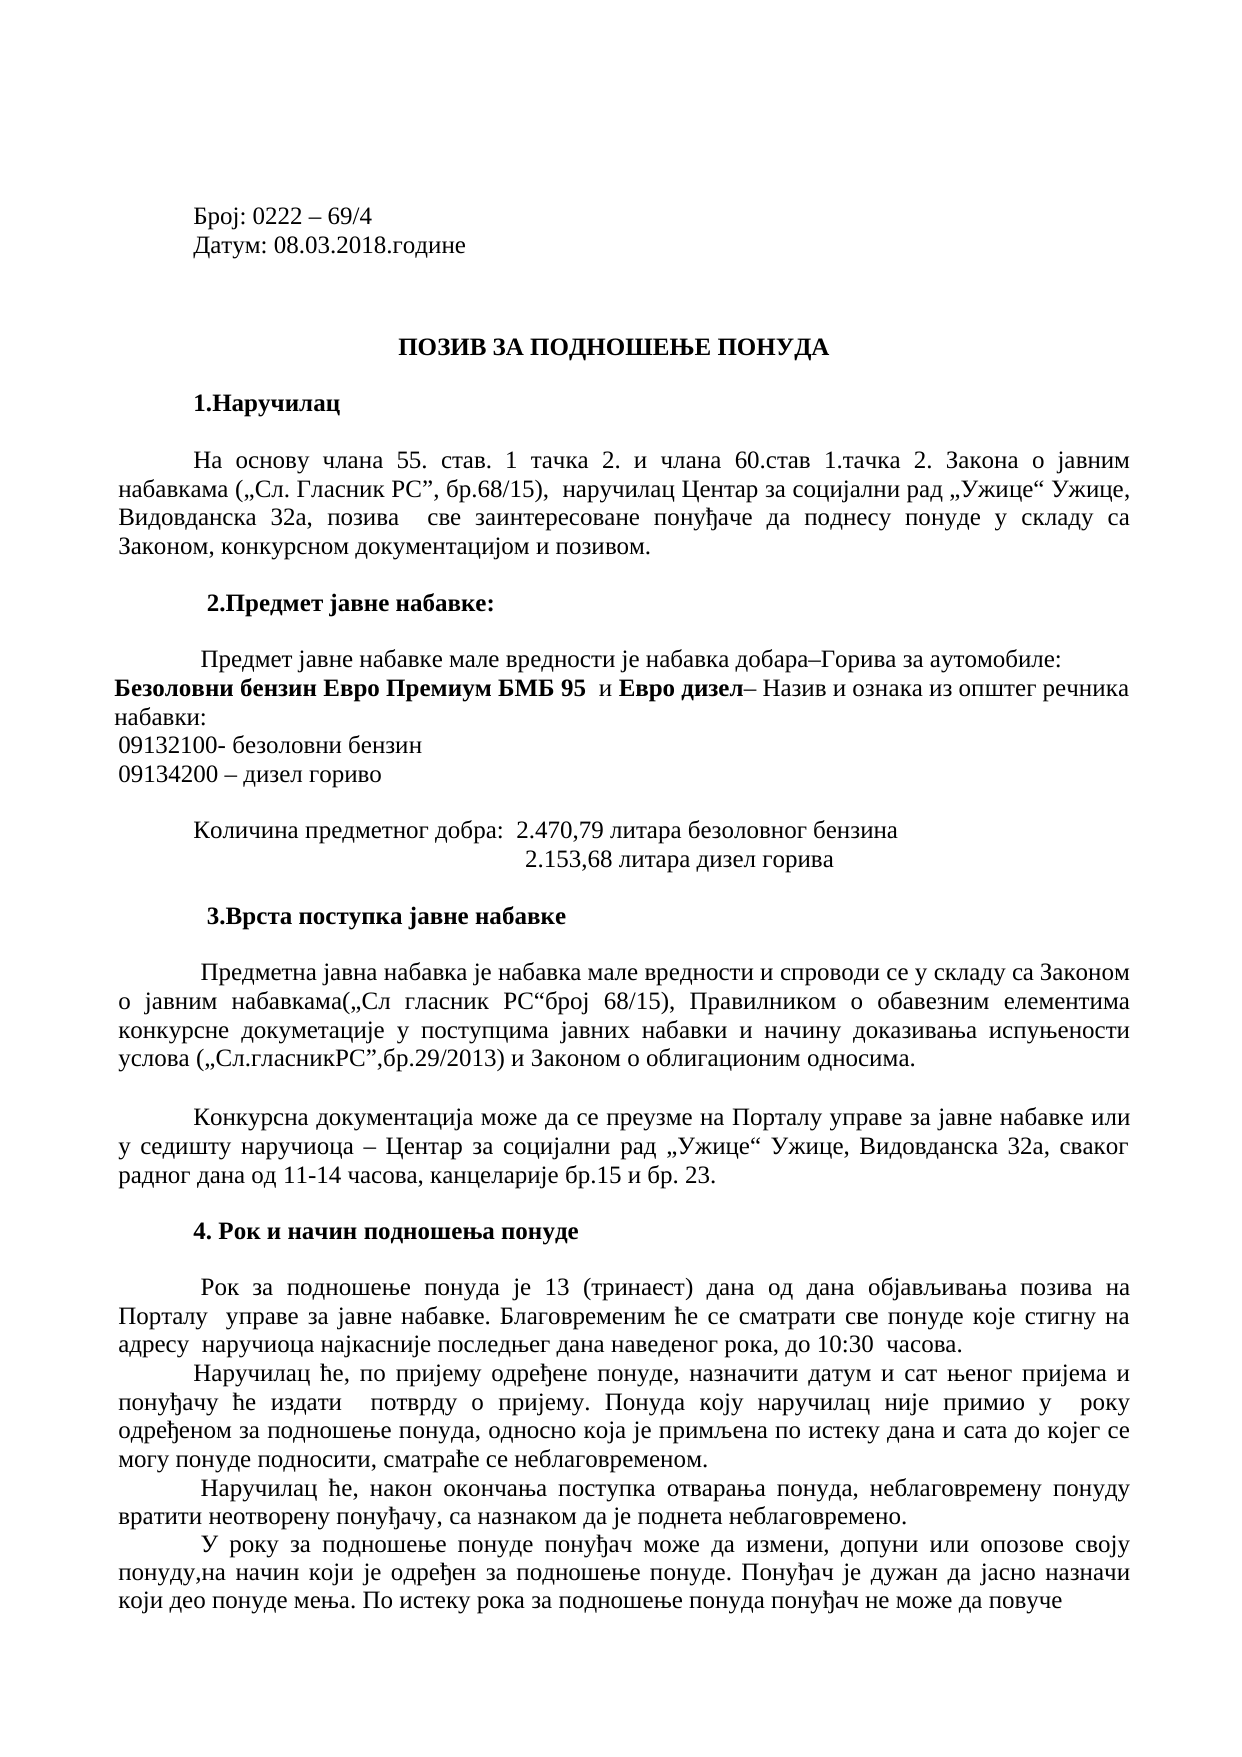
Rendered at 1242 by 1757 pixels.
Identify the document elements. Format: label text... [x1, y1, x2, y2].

text 4. Рок и начин подношења понуде [193, 1216, 1137, 1245]
text 2.Предмет јавне набавке: [207, 588, 1137, 616]
text Наручилац ће, након окончања поступка отварања понуда, неблаговремену понуду вратити неотворену понуђачу, са назнаком да је поднета неблаговремено. [118, 1473, 1130, 1530]
text Наручилац ће, по пријему одређене понуде, назначити датум и сат њеног пријема и понуђачу ће издати потврду о пријему. Понуда коју наручилац није примио у року одређеном за подношење понуда, односно која је примљена по истеку дана и сата до којег се могу понуде подносити, сматраће се неблаговременом. [118, 1358, 1130, 1472]
text Датум: 08.03.2018.године [193, 230, 1137, 258]
text Рок за подношење понуда је 13 (тринаест) дана од дана објављивања позива на Порталу управе за јавне набавке. Благовременим ће се сматрати све понуде које стигну на адресу наручиоца најкасније последњег дана наведеног рока, до 10:30 часова. [118, 1273, 1130, 1358]
text 09132100- безоловни бензин [118, 730, 1137, 759]
text Број: 0222 – 69/4 [193, 201, 1137, 229]
text Безоловни бензин Евро Премиум БМБ 95 и Евро дизел– Назив и ознака из општег речника набавки: [114, 673, 1129, 730]
text 09134200 – дизел гориво [118, 759, 1137, 788]
text На основу члана 55. став. 1 тачка 2. и члана 60.став 1.тачка 2. Закона о јавним набавкама („Сл. Гласник РС”, бр.68/15), наручилац Центар за социјални рад „Ужице“ Ужице, Видовданска 32а, позива све заинтересоване понуђаче да поднесу понуде у складу са Законом, конкурсном документацијом и позивом. [118, 445, 1130, 560]
text У року за подношење понуде понуђач може да измени, допуни или опозове своју понуду,на начин који је одређен за подношење понуде. Понуђач је дужан да јасно назначи који део понуде мења. По истеку рока за подношење понуда понуђач не може да повуче [118, 1531, 1130, 1614]
text Количина предметног добра: 2.470,79 литара безоловног бензина [193, 816, 1137, 844]
text 1.Наручилац [193, 388, 1137, 417]
text Конкурсна документација може да се преузме на Порталу управе за јавне набавке или у седишту наручиоца – Центар за социјални рад „Ужице“ Ужице, Видовданска 32а, сваког радног дана од 11-14 часова, канцеларије бр.15 и бр. 23. [118, 1102, 1130, 1188]
text Предметна јавна набавка је набавка мале вредности и спроводи се у складу са Законом о јавним набавкама(„Сл гласник РС“број 68/15), Правилником о обавезним елементима конкурсне докуметације у поступцима јавних набавки и начину доказивања испуњености услова („Сл.гласникРС”,бр.29/2013) и Законом о облигационим односима. [118, 957, 1130, 1072]
text ПОЗИВ ЗА ПОДНОШЕЊЕ ПОНУДА [398, 332, 846, 361]
text 2.153,68 литара дизел горивa [193, 844, 1137, 873]
text Предмет јавне набавке мале вредности је набавка добара–Горива за аутомобиле: [200, 644, 1137, 673]
text 3.Врста поступка јавне набавке [207, 901, 1137, 929]
